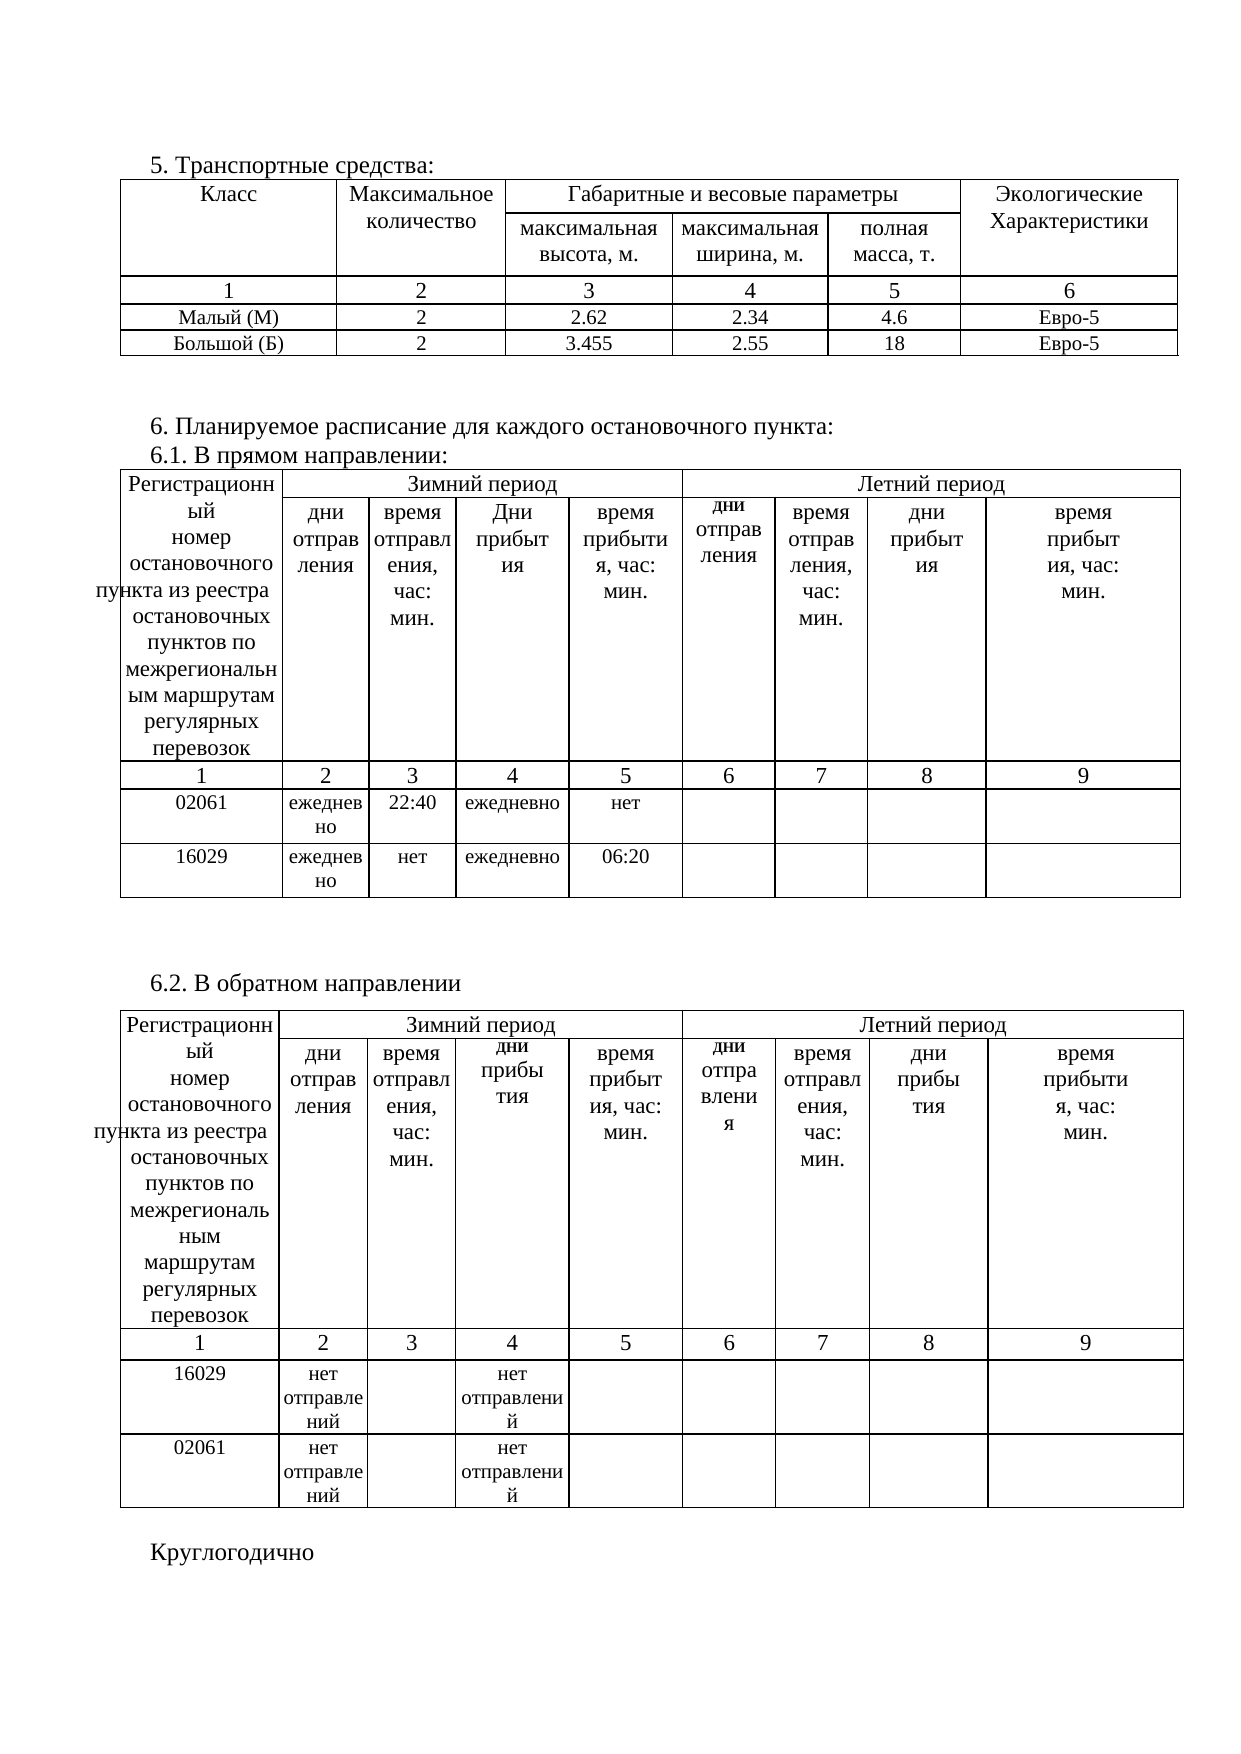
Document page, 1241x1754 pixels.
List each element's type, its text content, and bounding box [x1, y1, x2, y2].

table_cell 3.455 [506, 331, 672, 354]
table_cell 3 [506, 277, 672, 303]
table_cell 6 [961, 277, 1177, 303]
table_cell [776, 790, 867, 842]
table_cell 2.34 [673, 305, 827, 329]
table_cell 4 [457, 762, 568, 788]
table_header Регистрационный номер остановочного пункта из реестра остановочных пунктов по межрегиональным маршрутам регулярных перевозок [121, 1011, 278, 1327]
table_cell 02061 [121, 790, 282, 842]
table_cell Евро-5 [961, 331, 1177, 354]
table_cell время прибыт ия, час: мин. [570, 1039, 682, 1327]
table_cell 3 [368, 1329, 455, 1359]
table_header Летний период [683, 470, 1180, 497]
text 5. Транспортные средства: [150, 150, 1090, 179]
text 6. Планируемое расписание для каждого остановочного пункта: [150, 411, 1090, 440]
table_cell [368, 1361, 455, 1433]
table_cell [870, 1435, 987, 1507]
table_cell [368, 1435, 455, 1507]
table_cell 1 [121, 1329, 278, 1359]
table_cell ежедневно [457, 844, 568, 897]
table_cell 8 [870, 1329, 987, 1359]
table_cell [987, 790, 1180, 842]
table_cell Дни прибыт ия [457, 498, 568, 760]
table_cell время прибыти я, час: мин. [989, 1039, 1183, 1327]
table_cell [987, 844, 1180, 897]
table_cell время отправл ения, час: мин. [776, 1039, 869, 1327]
table_cell 16029 [121, 1361, 278, 1433]
table_cell [683, 1435, 775, 1507]
table_cell 06:20 [570, 844, 682, 897]
table_header Зимний период [283, 470, 682, 497]
table_cell 22:40 [370, 790, 455, 842]
table_cell дни отправ ления [283, 498, 368, 760]
table_cell 2 [337, 277, 505, 303]
table_cell 1 [121, 277, 336, 303]
table_header Экологические Характеристики [961, 180, 1177, 275]
table_cell [868, 790, 985, 842]
table_cell ДНИ прибы тия [456, 1039, 568, 1327]
table_cell 3 [370, 762, 455, 788]
table_cell [776, 844, 867, 897]
table_cell полная масса, т. [829, 214, 960, 275]
table_cell [683, 844, 774, 897]
table_cell время отправ ления, час: мин. [776, 498, 867, 760]
table_cell 02061 [121, 1435, 278, 1507]
table_header Зимний период [280, 1011, 682, 1038]
table_cell ДНИ отправ ления [683, 498, 774, 760]
table_cell 8 [868, 762, 985, 788]
table_header Класс [121, 180, 336, 275]
table_header Габаритные и весовые параметры [506, 180, 960, 212]
table_cell время прибыт ия, час: мин. [987, 498, 1180, 760]
table_cell 4 [673, 277, 827, 303]
table_header Регистрационный номер остановочного пункта из реестра остановочных пунктов по межрегиональным маршрутам регулярных перевозок [121, 470, 282, 760]
table_cell время отправл ения, час: мин. [370, 498, 455, 760]
table_cell дни прибыт ия [868, 498, 985, 760]
table_cell ДНИ отпра влени я [683, 1039, 775, 1327]
table_cell дни прибы тия [870, 1039, 987, 1327]
table_cell 5 [570, 1329, 682, 1359]
table_cell [570, 1435, 682, 1507]
table_cell время прибыти я, час: мин. [570, 498, 682, 760]
table_cell 2 [337, 305, 505, 329]
table_cell [868, 844, 985, 897]
table_cell нет отправлений [280, 1361, 367, 1433]
table_cell 2 [280, 1329, 367, 1359]
table_cell 2.62 [506, 305, 672, 329]
table_cell дни отправ ления [280, 1039, 367, 1327]
table_cell 5 [570, 762, 682, 788]
table_cell нет [570, 790, 682, 842]
table_cell [989, 1435, 1183, 1507]
table_cell максимальная высота, м. [506, 214, 672, 275]
table_cell ежедневно [283, 790, 368, 842]
table_cell 1 [121, 762, 282, 788]
table_cell 2 [283, 762, 368, 788]
table_cell нет [370, 844, 455, 897]
table_cell Большой (Б) [121, 331, 336, 354]
table_cell 9 [987, 762, 1180, 788]
table_cell [776, 1361, 869, 1433]
table_cell [570, 1361, 682, 1433]
table_cell ежедневно [283, 844, 368, 897]
table_cell время отправл ения, час: мин. [368, 1039, 455, 1327]
table_cell нет отправлений [280, 1435, 367, 1507]
table_cell ежедневно [457, 790, 568, 842]
table_cell 2 [337, 331, 505, 354]
table_cell Евро-5 [961, 305, 1177, 329]
table_cell [683, 1361, 775, 1433]
table_cell максимальная ширина, м. [673, 214, 827, 275]
table_cell 7 [776, 1329, 869, 1359]
table_cell нет отправлений [456, 1435, 568, 1507]
table_cell 4.6 [829, 305, 960, 329]
table_cell [870, 1361, 987, 1433]
table_cell 6 [683, 762, 774, 788]
table_cell 18 [829, 331, 960, 354]
table_cell Малый (М) [121, 305, 336, 329]
table_cell 7 [776, 762, 867, 788]
table_header Максимальное количество [337, 180, 505, 275]
table_cell 9 [989, 1329, 1183, 1359]
table_cell 16029 [121, 844, 282, 897]
table_cell [776, 1435, 869, 1507]
table_cell [683, 790, 774, 842]
table_cell нет отправлений [456, 1361, 568, 1433]
table_cell 4 [456, 1329, 568, 1359]
text Круглогодично [150, 1537, 1090, 1566]
table_cell [989, 1361, 1183, 1433]
table_cell 5 [829, 277, 960, 303]
table_header Летний период [683, 1011, 1183, 1038]
table_cell 2.55 [673, 331, 827, 354]
text 6.1. В прямом направлении: [150, 440, 1090, 469]
text 6.2. В обратном направлении [150, 968, 1090, 997]
table_cell 6 [683, 1329, 775, 1359]
